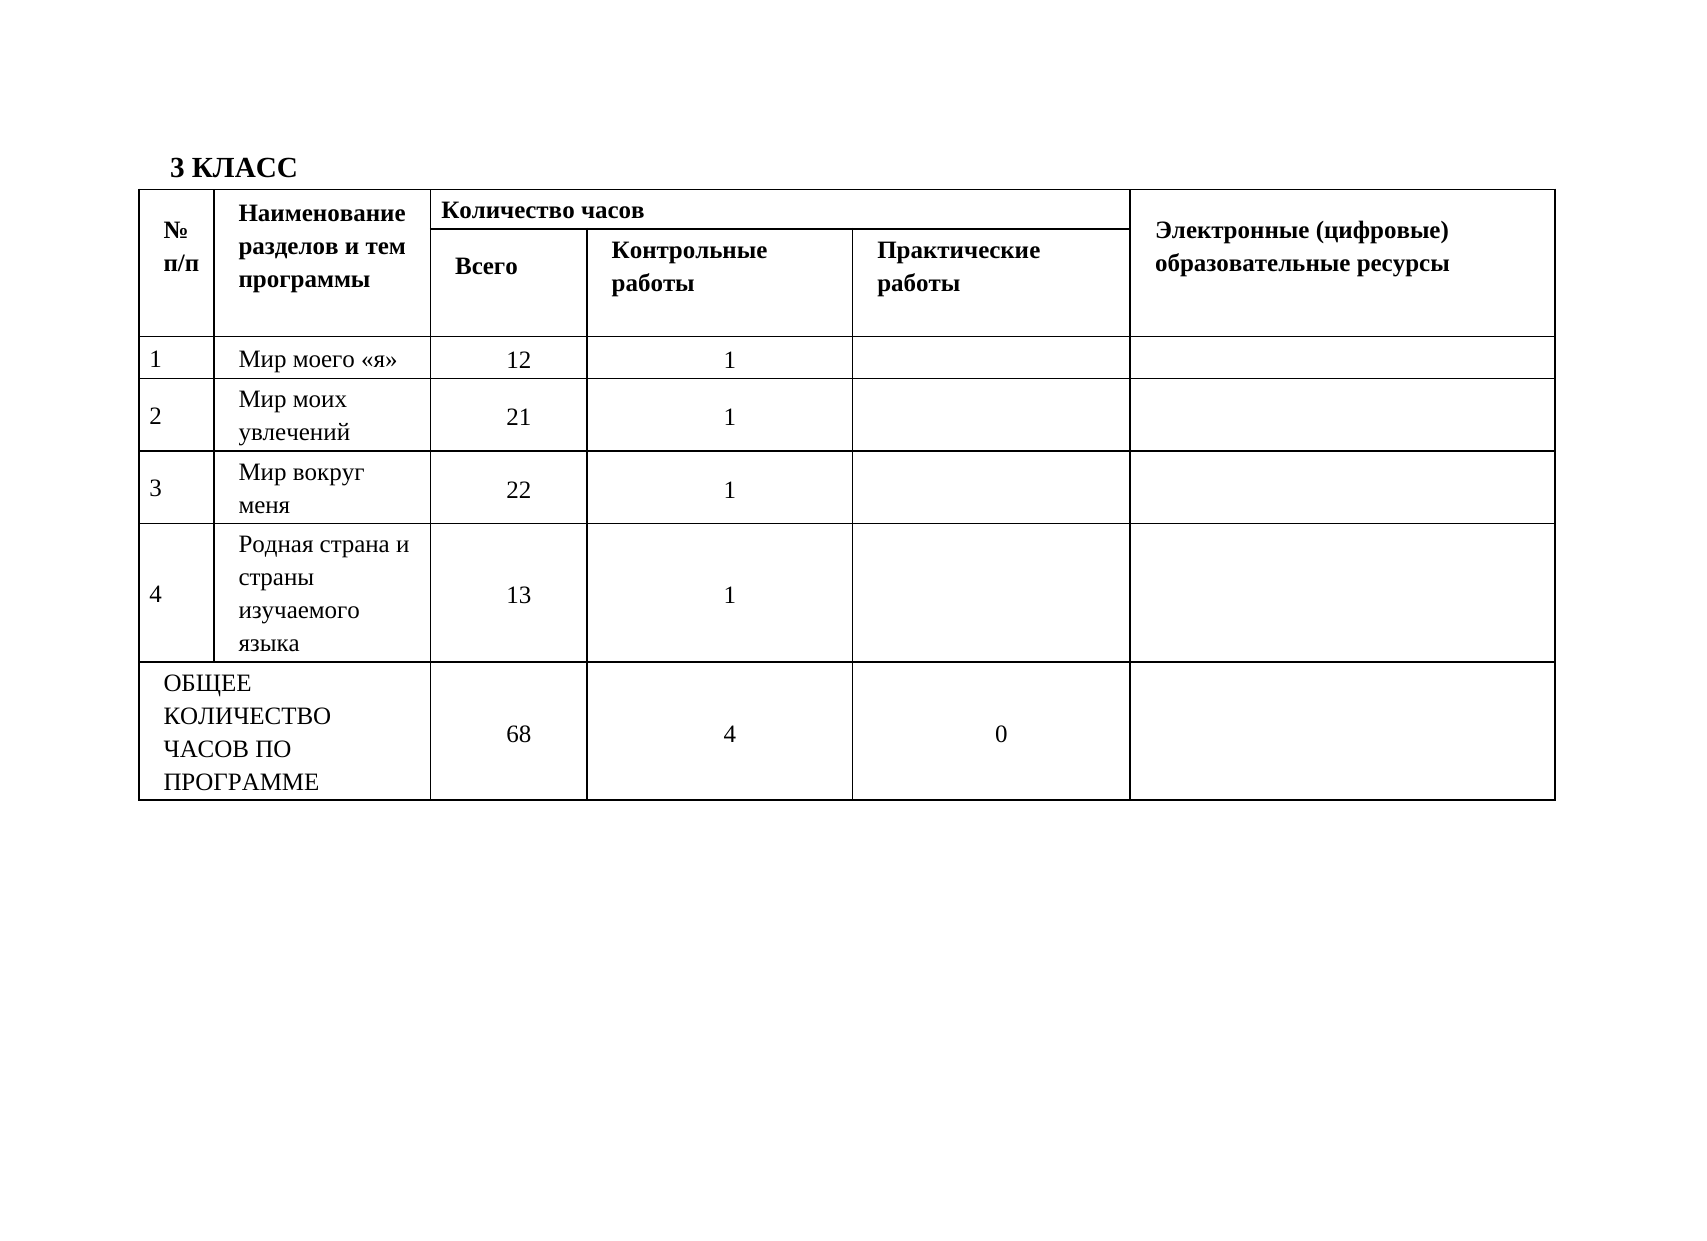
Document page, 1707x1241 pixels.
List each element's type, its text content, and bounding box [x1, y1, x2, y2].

table_cell [853, 524, 1129, 661]
table_cell [853, 337, 1129, 378]
table_cell Мир моих увлечений [215, 379, 430, 450]
table_cell 1 [588, 337, 852, 378]
table_cell 12 [431, 337, 586, 378]
table_cell [1131, 663, 1554, 799]
table_cell 13 [431, 524, 586, 661]
table_cell Контрольные работы [588, 230, 852, 336]
table_cell 1 [588, 452, 852, 522]
table_header Количество часов [431, 190, 1129, 228]
table_cell Родная страна и страны изучаемого языка [215, 524, 430, 661]
table_cell 4 [140, 524, 213, 661]
table_cell Мир моего «я» [215, 337, 430, 378]
table_cell Практические работы [853, 230, 1129, 336]
table_cell Всего [431, 230, 586, 336]
table_cell 21 [431, 379, 586, 450]
text 3 КЛАСС [162, 150, 1557, 183]
table_cell 1 [140, 337, 213, 378]
table_cell 3 [140, 452, 213, 522]
table_cell [853, 452, 1129, 522]
table_header Электронные (цифровые) образовательные ресурсы [1131, 190, 1554, 336]
table_cell 68 [431, 663, 586, 799]
table_cell 4 [588, 663, 852, 799]
table_cell [853, 379, 1129, 450]
table_header № п/п [140, 190, 213, 336]
table_cell ОБЩЕЕ КОЛИЧЕСТВО ЧАСОВ ПО ПРОГРАММЕ [140, 663, 430, 799]
table_cell 0 [853, 663, 1129, 799]
table_cell [1131, 524, 1554, 661]
table_cell [1131, 337, 1554, 378]
table_cell 2 [140, 379, 213, 450]
table_cell 1 [588, 379, 852, 450]
table_cell Мир вокруг меня [215, 452, 430, 522]
table_cell [1131, 379, 1554, 450]
table_cell [1131, 452, 1554, 522]
table_cell 22 [431, 452, 586, 522]
table_header Наименование разделов и тем программы [215, 190, 430, 336]
table_cell 1 [588, 524, 852, 661]
